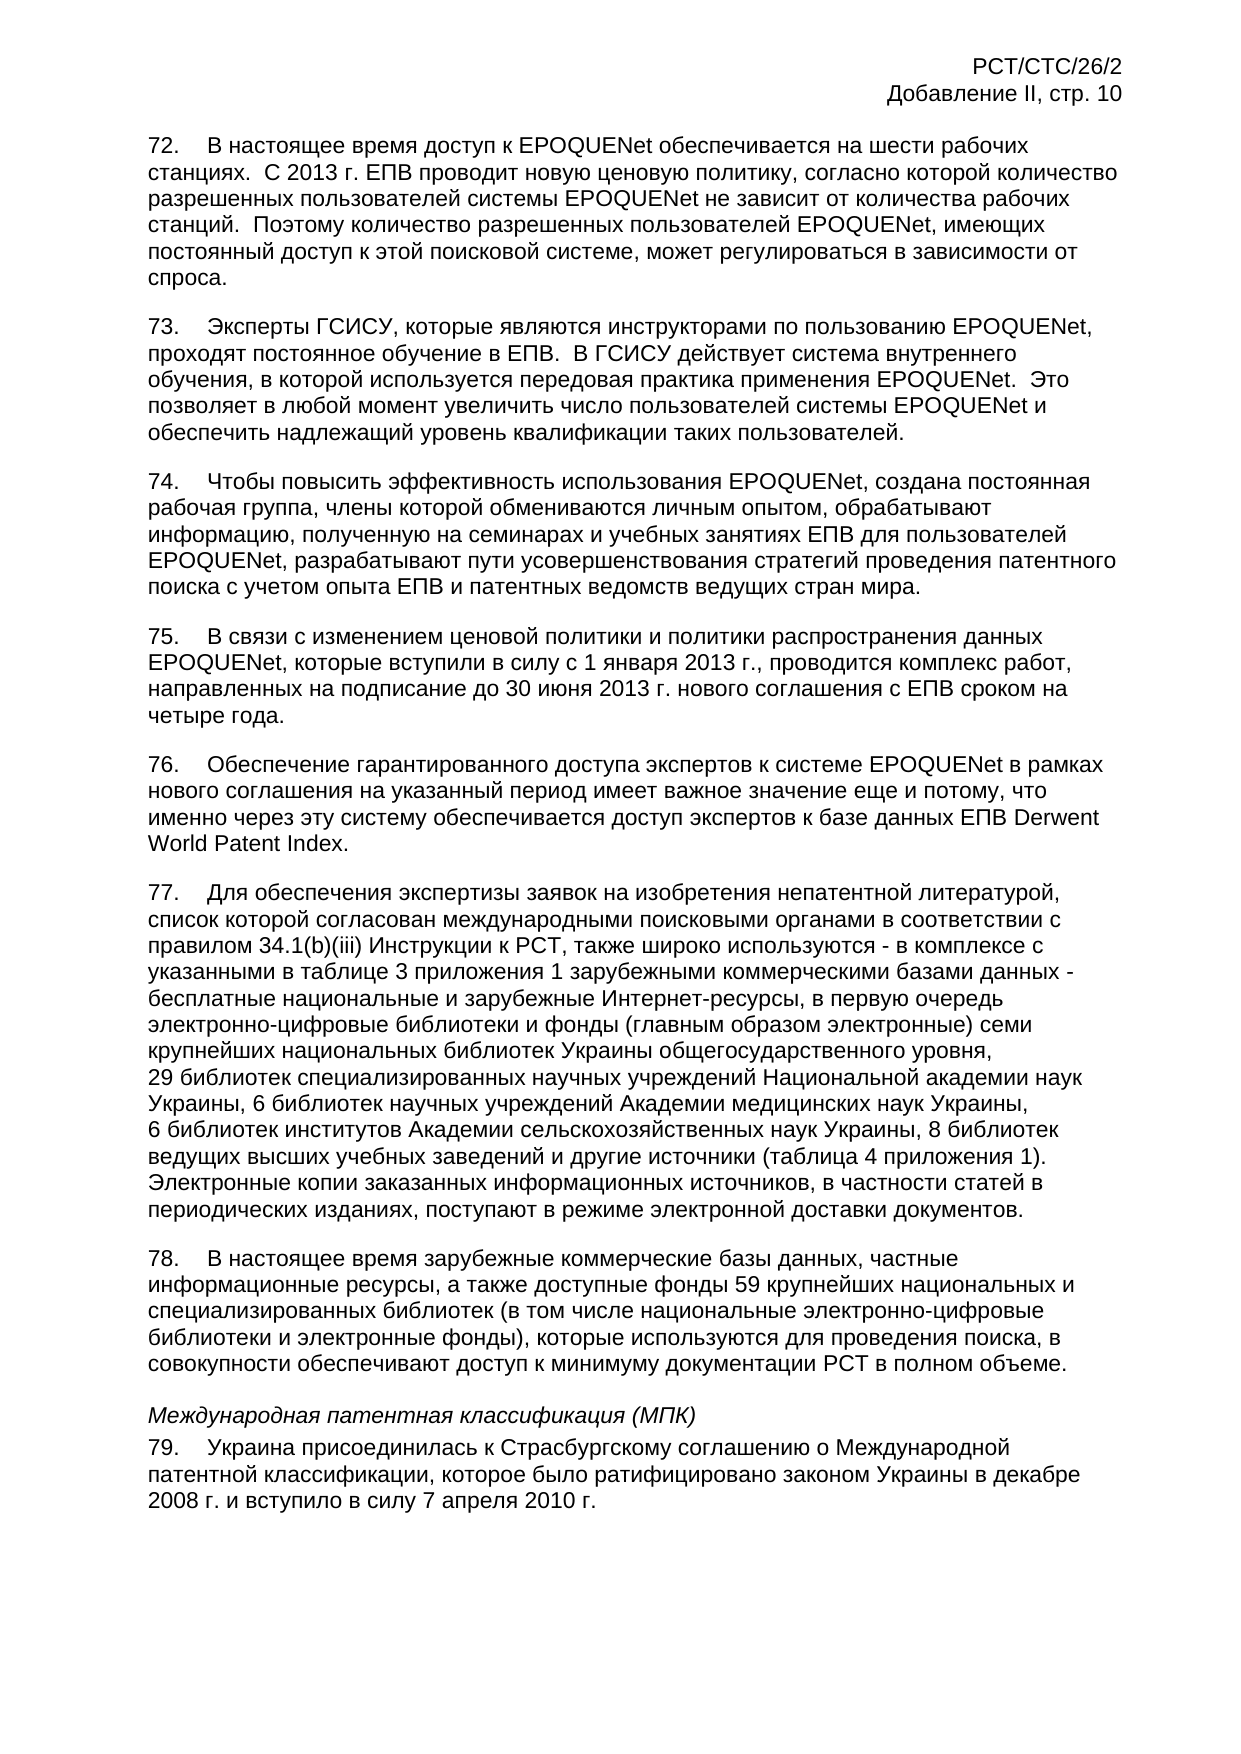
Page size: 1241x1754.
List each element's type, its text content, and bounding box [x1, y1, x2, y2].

text Для обеспечения экспертизы заявок на изобретения непатентной литературой, список которой согласован международными поисковыми органами в соответствии с правилом 34.1(b)(iii) Инструкции к PCT, также широко используются - в комплексе с указанными в таблице 3 приложения 1 зарубежными коммерческими базами данных - бесплатные национальные и зарубежные Интернет-ресурсы, в первую очередь электронно-цифровые библиотеки и фонды (главным образом электронные) семи крупнейших национальных библиотек Украины общегосударственного уровня, 29 библиотек специализированных научных учреждений Национальной академии наук Украины, 6 библиотек научных учреждений Академии медицинских наук Украины, 6 библиотек институтов Академии сельскохозяйственных наук Украины, 8 библиотек ведущих высших учебных заведений и другие источники (таблица 4 приложения 1). Электронные копии заказанных информационных источников, в частности статей в периодических изданиях, поступают в режиме электронной доставки документов. [148, 879, 1122, 1222]
subtitle Международная патентная классификация (МПК) [148, 1402, 1122, 1428]
text Эксперты ГСИСУ, которые являются инструкторами по пользованию ЕРОQUENet, проходят постоянное обучение в ЕПВ. В ГСИСУ действует система внутреннего обучения, в которой используется передовая практика применения ЕРОQUENet. Это позволяет в любой момент увеличить число пользователей системы ЕРОQUENet и обеспечить надлежащий уровень квалификации таких пользователей. [148, 313, 1122, 445]
text В связи с изменением ценовой политики и политики распространения данных ЕРОQUENet, которые вступили в силу с 1 января 2013 г., проводится комплекс работ, направленных на подписание до 30 июня 2013 г. нового соглашения с ЕПВ сроком на четыре года. [148, 623, 1122, 728]
text Обеспечение гарантированного доступа экспертов к системе ЕРОQUENet в рамках нового соглашения на указанный период имеет важное значение еще и потому, что именно через эту систему обеспечивается доступ экспертов к базе данных ЕПВ Derwent World Patent Index. [148, 751, 1122, 856]
text Чтобы повысить эффективность использования ЕРОQUENet, создана постоянная рабочая группа, члены которой обмениваются личным опытом, обрабатывают информацию, полученную на семинарах и учебных занятиях ЕПВ для пользователей ЕРОQUENet, разрабатывают пути усовершенствования стратегий проведения патентного поиска с учетом опыта ЕПВ и патентных ведомств ведущих стран мира. [148, 468, 1122, 600]
text В настоящее время зарубежные коммерческие базы данных, частные информационные ресурсы, а также доступные фонды 59 крупнейших национальных и специализированных библиотек (в том числе национальные электронно-цифровые библиотеки и электронные фонды), которые используются для проведения поиска, в совокупности обеспечивают доступ к минимуму документации PCT в полном объеме. [148, 1245, 1122, 1377]
text В настоящее время доступ к ЕРОQUENet обеспечивается на шести рабочих станциях. С 2013 г. ЕПВ проводит новую ценовую политику, согласно которой количество разрешенных пользователей системы ЕРОQUENet не зависит от количества рабочих станций. Поэтому количество разрешенных пользователей ЕРОQUENet, имеющих постоянный доступ к этой поисковой системе, может регулироваться в зависимости от спроса. [148, 132, 1122, 290]
text Украина присоединилась к Страсбургскому соглашению о Международной патентной классификации, которое было ратифицировано законом Украины в декабре 2008 г. и вступило в силу 7 апреля 2010 г. [148, 1434, 1122, 1513]
